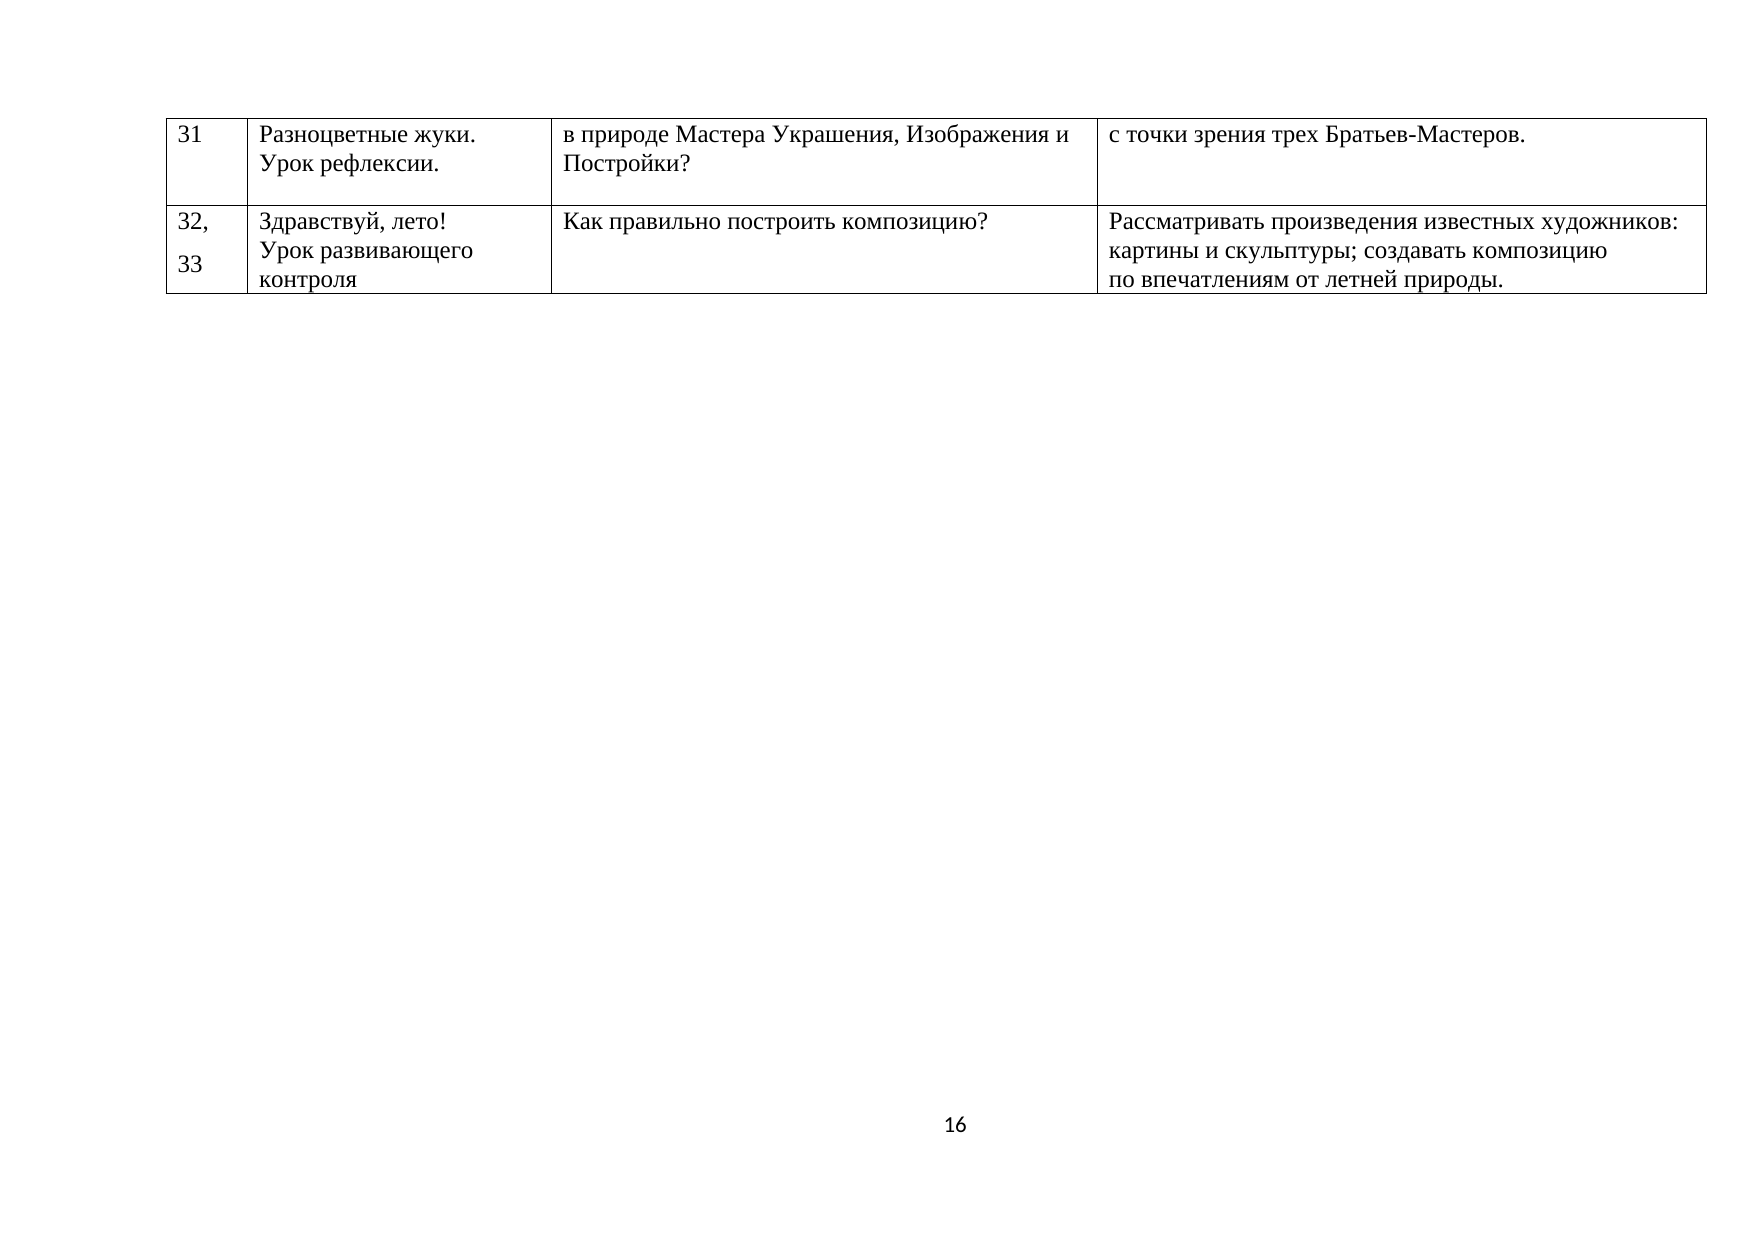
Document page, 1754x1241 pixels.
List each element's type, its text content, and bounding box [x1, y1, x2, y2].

table_cell 30, 31 [167, 119, 247, 205]
table_cell Как правильно построить композицию? [552, 206, 1097, 293]
table_cell Рассматривать произведения известных художников: картины и скульптуры; создавать композицию по впечатлениям от летней природы. [1098, 206, 1706, 293]
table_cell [248, 119, 551, 205]
table_cell 32, 33 [167, 206, 247, 293]
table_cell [552, 119, 1097, 205]
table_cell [1098, 119, 1706, 205]
table_cell Здравствуй, лето! Урок развивающего контроля [248, 206, 551, 293]
